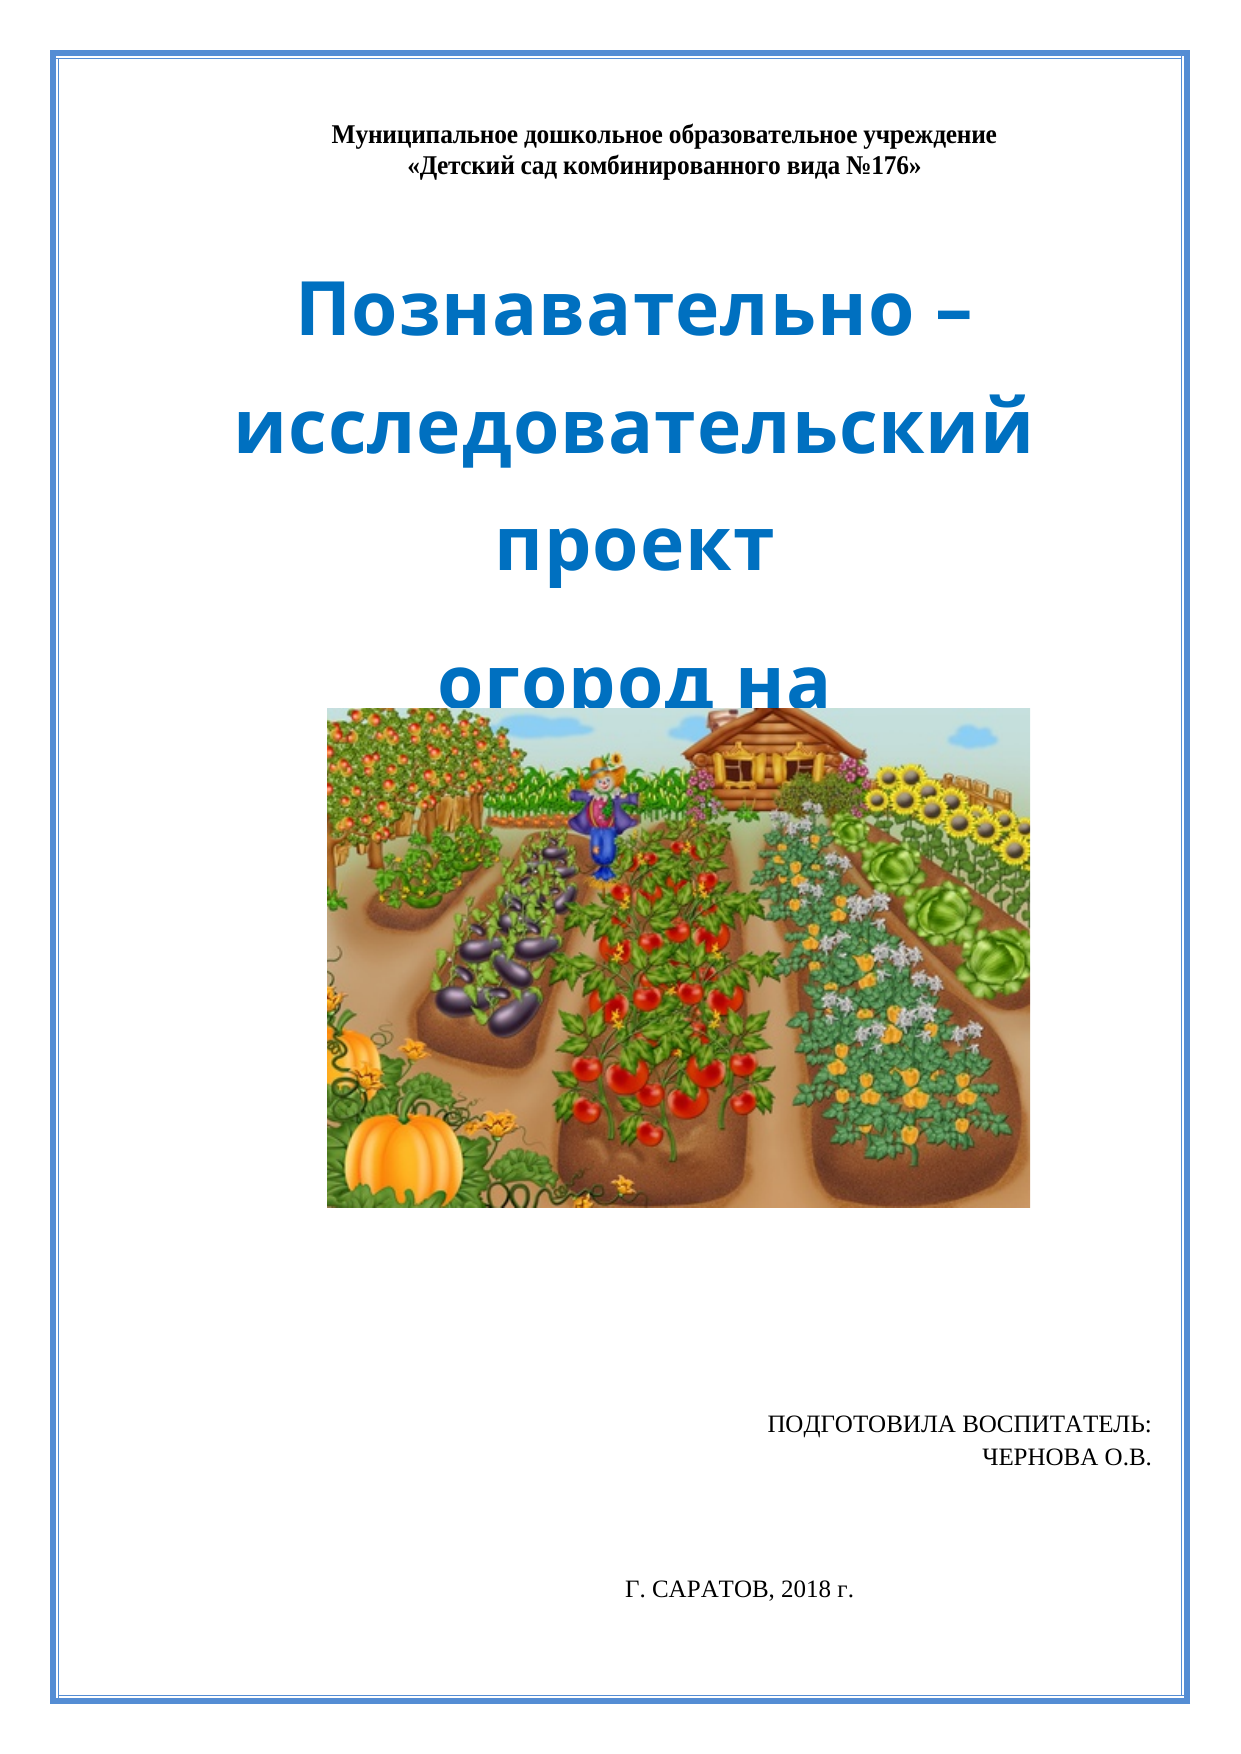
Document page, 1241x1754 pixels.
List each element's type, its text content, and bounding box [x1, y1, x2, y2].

list Г. САРАТОВ, 2018 г. [327, 1574, 1152, 1603]
list ЧЕРНОВА О.В. [327, 1442, 1152, 1471]
picture [327, 708, 1031, 1208]
list ПОДГОТОВИЛА ВОСПИТАТЕЛЬ: [327, 1409, 1152, 1438]
text «Детский сад комбинированного вида №176» [177, 149, 1152, 180]
text Муниципальное дошкольное образовательное учреждение [177, 118, 1152, 149]
